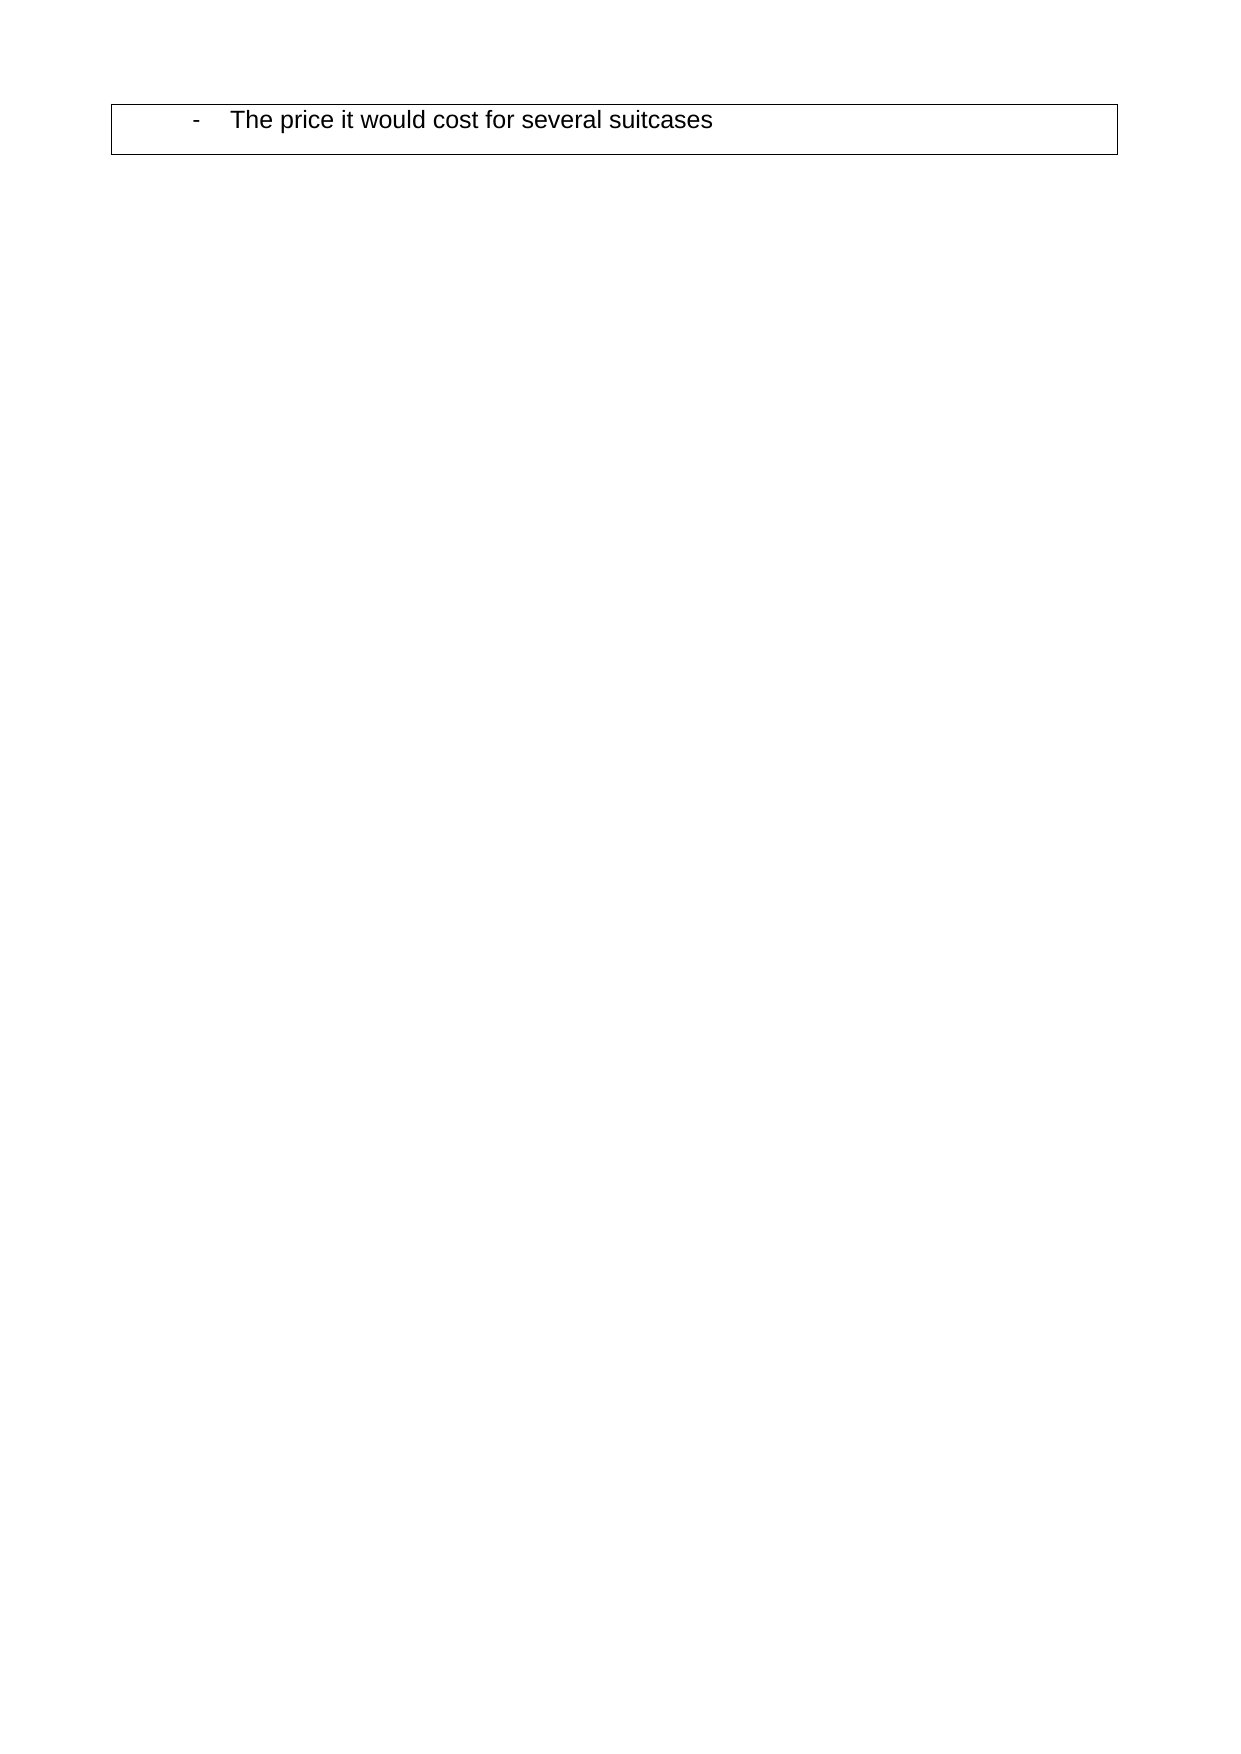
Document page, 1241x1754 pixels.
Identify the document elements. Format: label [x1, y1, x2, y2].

table_header [112, 105, 1117, 154]
